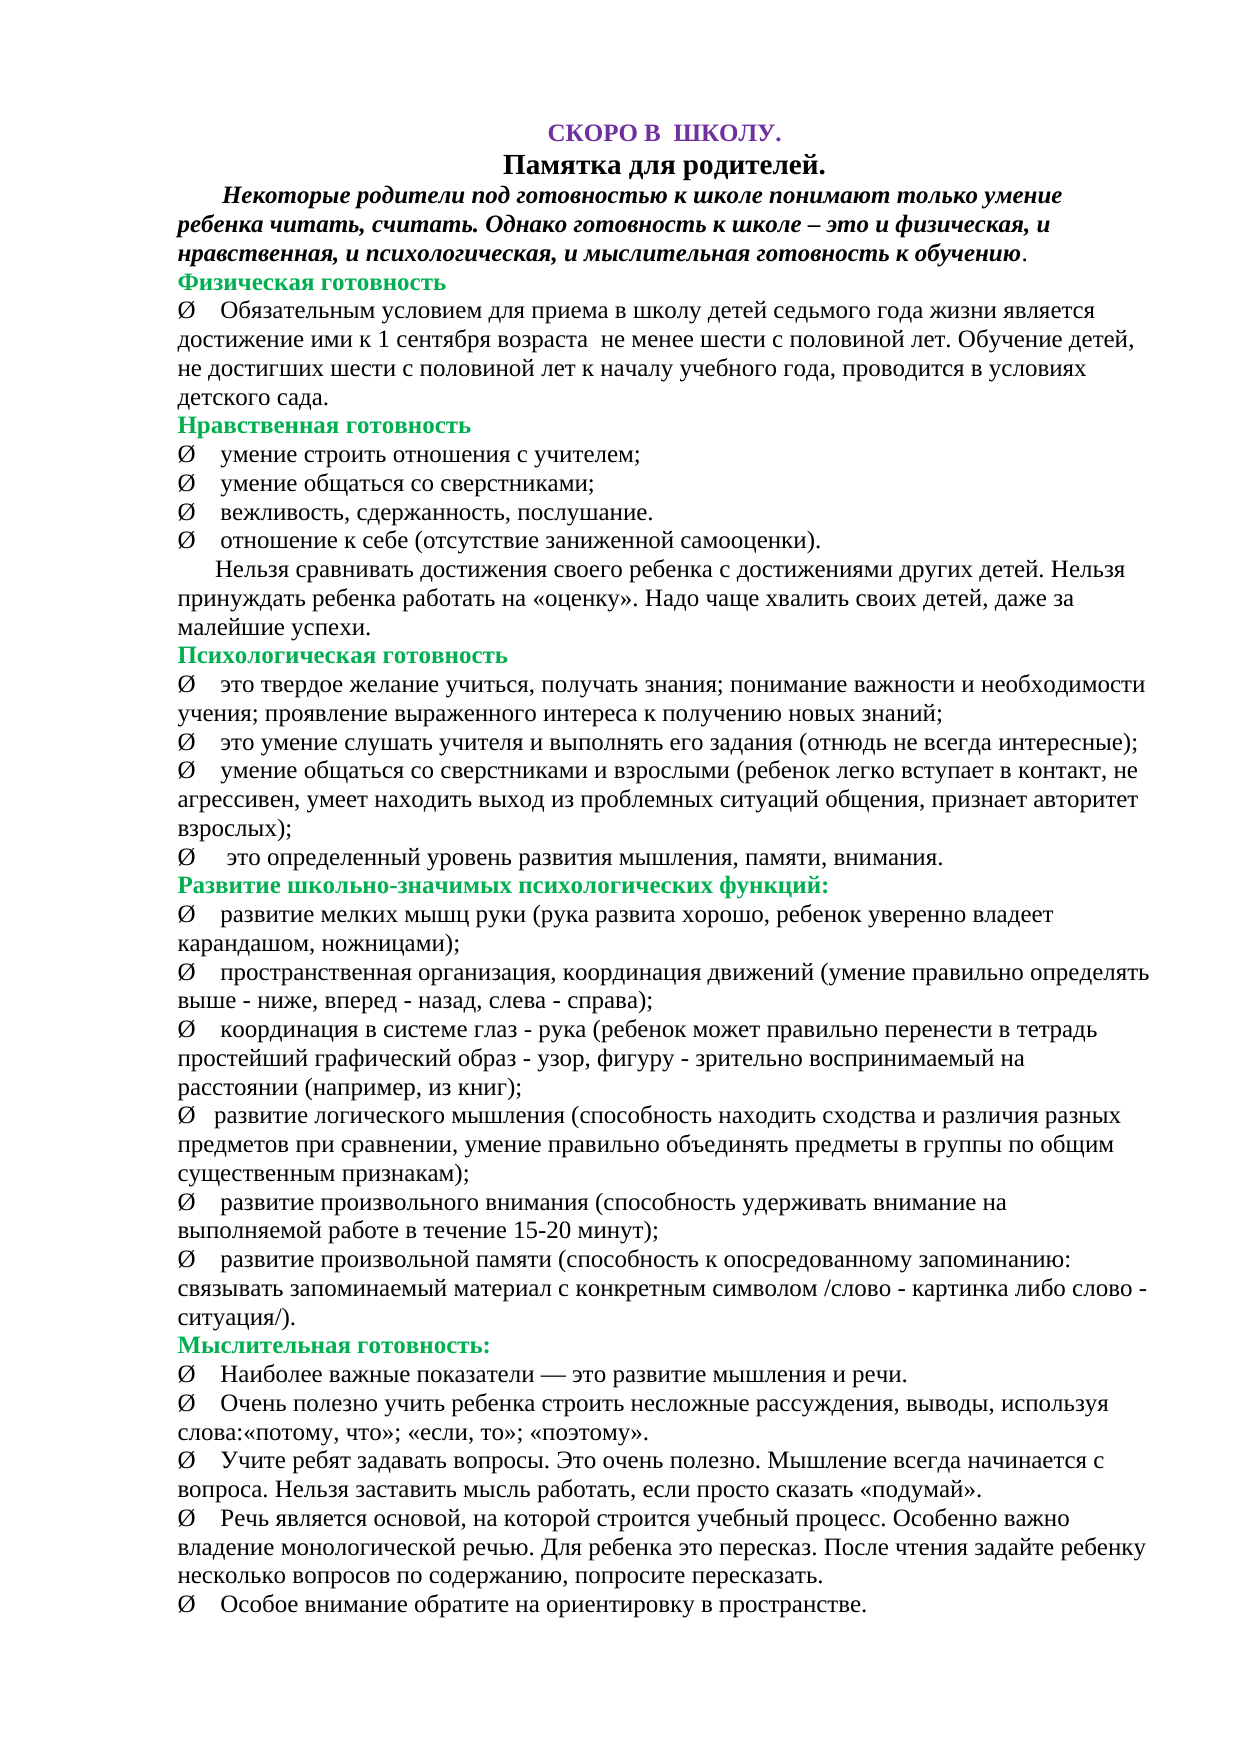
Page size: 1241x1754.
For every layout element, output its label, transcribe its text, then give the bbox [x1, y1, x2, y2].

text СКОРО В ШКОЛУ. [177, 118, 1152, 147]
text Ø развитие логического мышления (способность находить сходства и различия разных предметов при сравнении, умение правильно объединять предметы в группы по общим существенным признакам); [177, 1100, 1152, 1187]
text Нравственная готовность [177, 410, 1152, 439]
text Ø Учите ребят задавать вопросы. Это очень полезно. Мышление всегда начинается с вопроса. Нельзя заставить мысль работать, если просто сказать «подумай». [177, 1445, 1152, 1503]
text Нельзя сравнивать достижения своего ребенка с достижениями других детей. Нельзя принуждать ребенка работать на «оценку». Надо чаще хвалить своих детей, даже за малейшие успехи. [177, 554, 1152, 640]
text Ø это определенный уровень развития мышления, памяти, внимания. [177, 842, 1152, 870]
text Ø Обязательным условием для приема в школу детей седьмого года жизни является достижение ими к 1 сентября возраста не менее шести с половиной лет. Обучение детей, не достигших шести с половиной лет к началу учебного года, проводится в условиях детского сада. [177, 295, 1152, 410]
text Развитие школьно-значимых психологических функций: [177, 870, 1152, 899]
text Ø координация в системе глаз - рука (ребенок может правильно перенести в тетрадь простейший графический образ - узор, фигуру - зрительно воспринимаемый на расстоянии (например, из книг); [177, 1014, 1152, 1100]
text Ø это твердое желание учиться, получать знания; понимание важности и необходимости учения; проявление выраженного интереса к получению новых знаний; [177, 669, 1152, 727]
text Ø Речь является основой, на которой строится учебный процесс. Особенно важно владение монологической речью. Для ребенка это пересказ. После чтения задайте ребенку несколько вопросов по содержанию, попросите пересказать. [177, 1503, 1152, 1589]
text Ø умение строить отношения с учителем; [177, 439, 1152, 468]
text Ø пространственная организация, координация движений (умение правильно определять выше - ниже, вперед - назад, слева - справа); [177, 957, 1152, 1014]
text Мыслительная готовность: [177, 1330, 1152, 1359]
text Ø развитие мелких мышц руки (рука развита хорошо, ребенок уверенно владеет карандашом, ножницами); [177, 899, 1152, 957]
text Ø развитие произвольной памяти (способность к опосредованному запоминанию: связывать запоминаемый материал с конкретным символом /слово - картинка либо слово - ситуация/). [177, 1244, 1152, 1330]
text Ø Особое внимание обратите на ориентировку в пространстве. [177, 1589, 1152, 1618]
text Некоторые родители под готовностью к школе понимают только умение ребенка читать, считать. Однако готовность к школе – это и физическая, и нравственная, и психологическая, и мыслительная готовность к обучению. [177, 180, 1152, 267]
text Ø это умение слушать учителя и выполнять его задания (отнюдь не всегда интересные); [177, 727, 1152, 755]
text Ø вежливость, сдержанность, послушание. [177, 497, 1152, 525]
text Физическая готовность [177, 267, 1152, 295]
text Ø умение общаться со сверстниками и взрослыми (ребенок легко вступает в контакт, не агрессивен, умеет находить выход из проблемных ситуаций общения, признает авторитет взрослых); [177, 755, 1152, 842]
text Психологическая готовность [177, 640, 1152, 669]
text Ø Наиболее важные показатели — это развитие мышления и речи. [177, 1359, 1152, 1388]
text Ø развитие произвольного внимания (способность удерживать внимание на выполняемой работе в течение 15-20 минут); [177, 1187, 1152, 1244]
text Ø Очень полезно учить ребенка строить несложные рассуждения, выводы, используя слова:«потому, что»; «если, то»; «поэтому». [177, 1388, 1152, 1445]
text Ø умение общаться со сверстниками; [177, 468, 1152, 497]
text Ø отношение к себе (отсутствие заниженной самооценки). [177, 525, 1152, 554]
text Памятка для родителей. [177, 147, 1152, 180]
